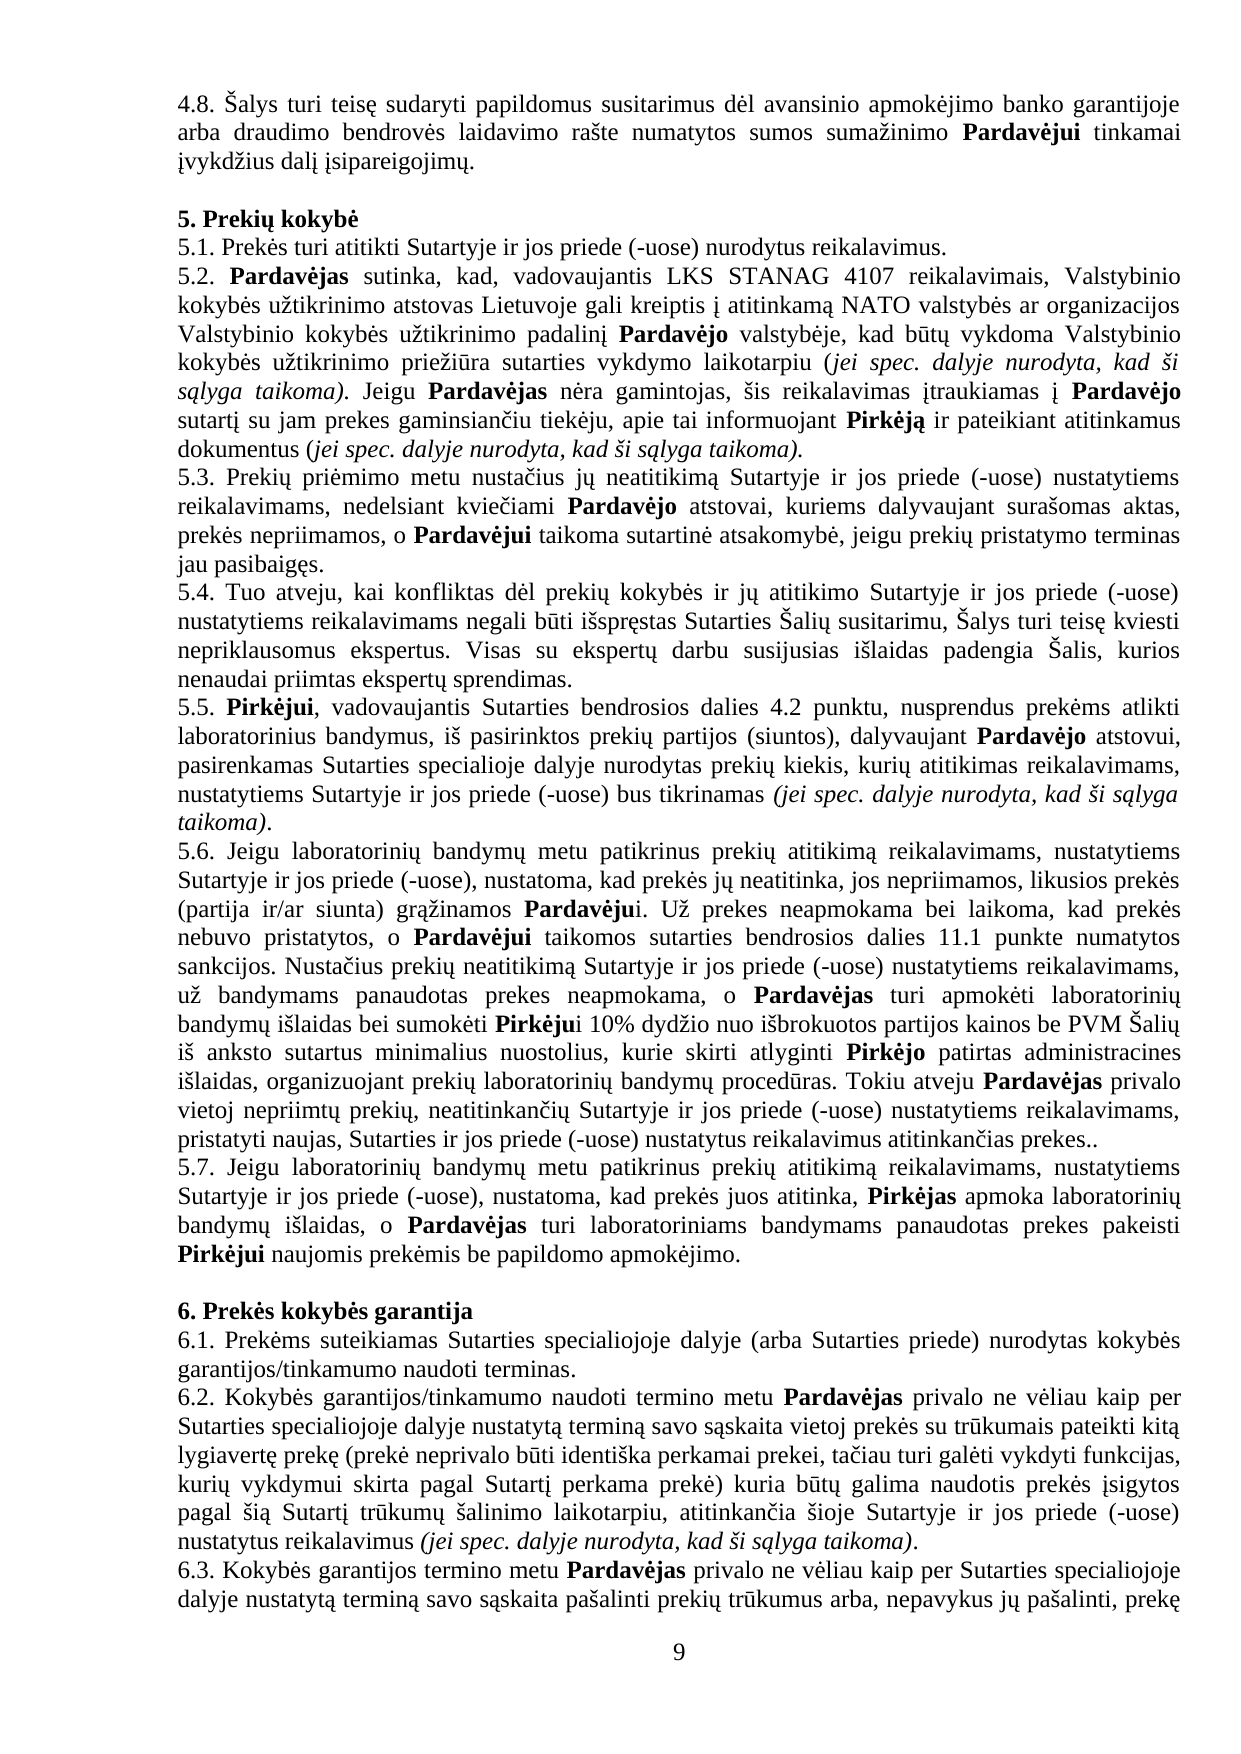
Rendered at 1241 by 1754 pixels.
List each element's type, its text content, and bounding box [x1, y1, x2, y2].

text 5.7. Jeigu laboratorinių bandymų metu patikrinus prekių atitikimą reikalavimams, nustatytiems Sutartyje ir jos priede (-uose), nustatoma, kad prekės juos atitinka, Pirkėjas apmoka laboratorinių bandymų išlaidas, o Pardavėjas turi laboratoriniams bandymams panaudotas prekes pakeisti Pirkėjui naujomis prekėmis be papildomo apmokėjimo. [177, 1152, 1181, 1267]
text 6.1. Prekėms suteikiamas Sutarties specialiojoje dalyje (arba Sutarties priede) nurodytas kokybės garantijos/tinkamumo naudoti terminas. [177, 1325, 1181, 1382]
text 5.3. Prekių priėmimo metu nustačius jų neatitikimą Sutartyje ir jos priede (-uose) nustatytiems reikalavimams, nedelsiant kviečiami Pardavėjo atstovai, kuriems dalyvaujant surašomas aktas, prekės nepriimamos, o Pardavėjui taikoma sutartinė atsakomybė, jeigu prekių pristatymo terminas jau pasibaigęs. [177, 462, 1181, 577]
text 5.5. Pirkėjui, vadovaujantis Sutarties bendrosios dalies 4.2 punktu, nusprendus prekėms atlikti laboratorinius bandymus, iš pasirinktos prekių partijos (siuntos), dalyvaujant Pardavėjo atstovui, pasirenkamas Sutarties specialioje dalyje nurodytas prekių kiekis, kurių atitikimas reikalavimams, nustatytiems Sutartyje ir jos priede (-uose) bus tikrinamas (jei spec. dalyje nurodyta, kad ši sąlyga taikoma). [177, 692, 1181, 836]
text 5.4. Tuo atveju, kai konfliktas dėl prekių kokybės ir jų atitikimo Sutartyje ir jos priede (-uose) nustatytiems reikalavimams negali būti išspręstas Sutarties Šalių susitarimu, Šalys turi teisę kviesti nepriklausomus ekspertus. Visas su ekspertų darbu susijusias išlaidas padengia Šalis, kurios nenaudai priimtas ekspertų sprendimas. [177, 577, 1181, 692]
text 6.2. Kokybės garantijos/tinkamumo naudoti termino metu Pardavėjas privalo ne vėliau kaip per Sutarties specialiojoje dalyje nustatytą terminą savo sąskaita vietoj prekės su trūkumais pateikti kitą lygiavertę prekę (prekė neprivalo būti identiška perkamai prekei, tačiau turi galėti vykdyti funkcijas, kurių vykdymui skirta pagal Sutartį perkama prekė) kuria būtų galima naudotis prekės įsigytos pagal šią Sutartį trūkumų šalinimo laikotarpiu, atitinkančia šioje Sutartyje ir jos priede (-uose) nustatytus reikalavimus (jei spec. dalyje nurodyta, kad ši sąlyga taikoma). [177, 1382, 1181, 1555]
text 6. Prekės kokybės garantija [177, 1296, 1181, 1325]
text 5.6. Jeigu laboratorinių bandymų metu patikrinus prekių atitikimą reikalavimams, nustatytiems Sutartyje ir jos priede (-uose), nustatoma, kad prekės jų neatitinka, jos nepriimamos, likusios prekės (partija ir/ar siunta) grąžinamos Pardavėjui. Už prekes neapmokama bei laikoma, kad prekės nebuvo pristatytos, o Pardavėjui taikomos sutarties bendrosios dalies 11.1 punkte numatytos sankcijos. Nustačius prekių neatitikimą Sutartyje ir jos priede (-uose) nustatytiems reikalavimams, už bandymams panaudotas prekes neapmokama, o Pardavėjas turi apmokėti laboratorinių bandymų išlaidas bei sumokėti Pirkėjui 10% dydžio nuo išbrokuotos partijos kainos be PVM Šalių iš anksto sutartus minimalius nuostolius, kurie skirti atlyginti Pirkėjo patirtas administracines išlaidas, organizuojant prekių laboratorinių bandymų procedūras. Tokiu atveju Pardavėjas privalo vietoj nepriimtų prekių, neatitinkančių Sutartyje ir jos priede (-uose) nustatytiems reikalavimams, pristatyti naujas, Sutarties ir jos priede (-uose) nustatytus reikalavimus atitinkančias prekes.. [177, 836, 1181, 1152]
text 5. Prekių kokybė [177, 204, 1181, 232]
text 5.1. Prekės turi atitikti Sutartyje ir jos priede (-uose) nurodytus reikalavimus. [177, 232, 1181, 261]
text 5.2. Pardavėjas sutinka, kad, vadovaujantis LKS STANAG 4107 reikalavimais, Valstybinio kokybės užtikrinimo atstovas Lietuvoje gali kreiptis į atitinkamą NATO valstybės ar organizacijos Valstybinio kokybės užtikrinimo padalinį Pardavėjo valstybėje, kad būtų vykdoma Valstybinio kokybės užtikrinimo priežiūra sutarties vykdymo laikotarpiu (jei spec. dalyje nurodyta, kad ši sąlyga taikoma). Jeigu Pardavėjas nėra gamintojas, šis reikalavimas įtraukiamas į Pardavėjo sutartį su jam prekes gaminsiančiu tiekėju, apie tai informuojant Pirkėją ir pateikiant atitinkamus dokumentus (jei spec. dalyje nurodyta, kad ši sąlyga taikoma). [177, 261, 1181, 462]
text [177, 1555, 1181, 1612]
text 4.8. Šalys turi teisę sudaryti papildomus susitarimus dėl avansinio apmokėjimo banko garantijoje arba draudimo bendrovės laidavimo rašte numatytos sumos sumažinimo Pardavėjui tinkamai įvykdžius dalį įsipareigojimų. [177, 89, 1181, 175]
